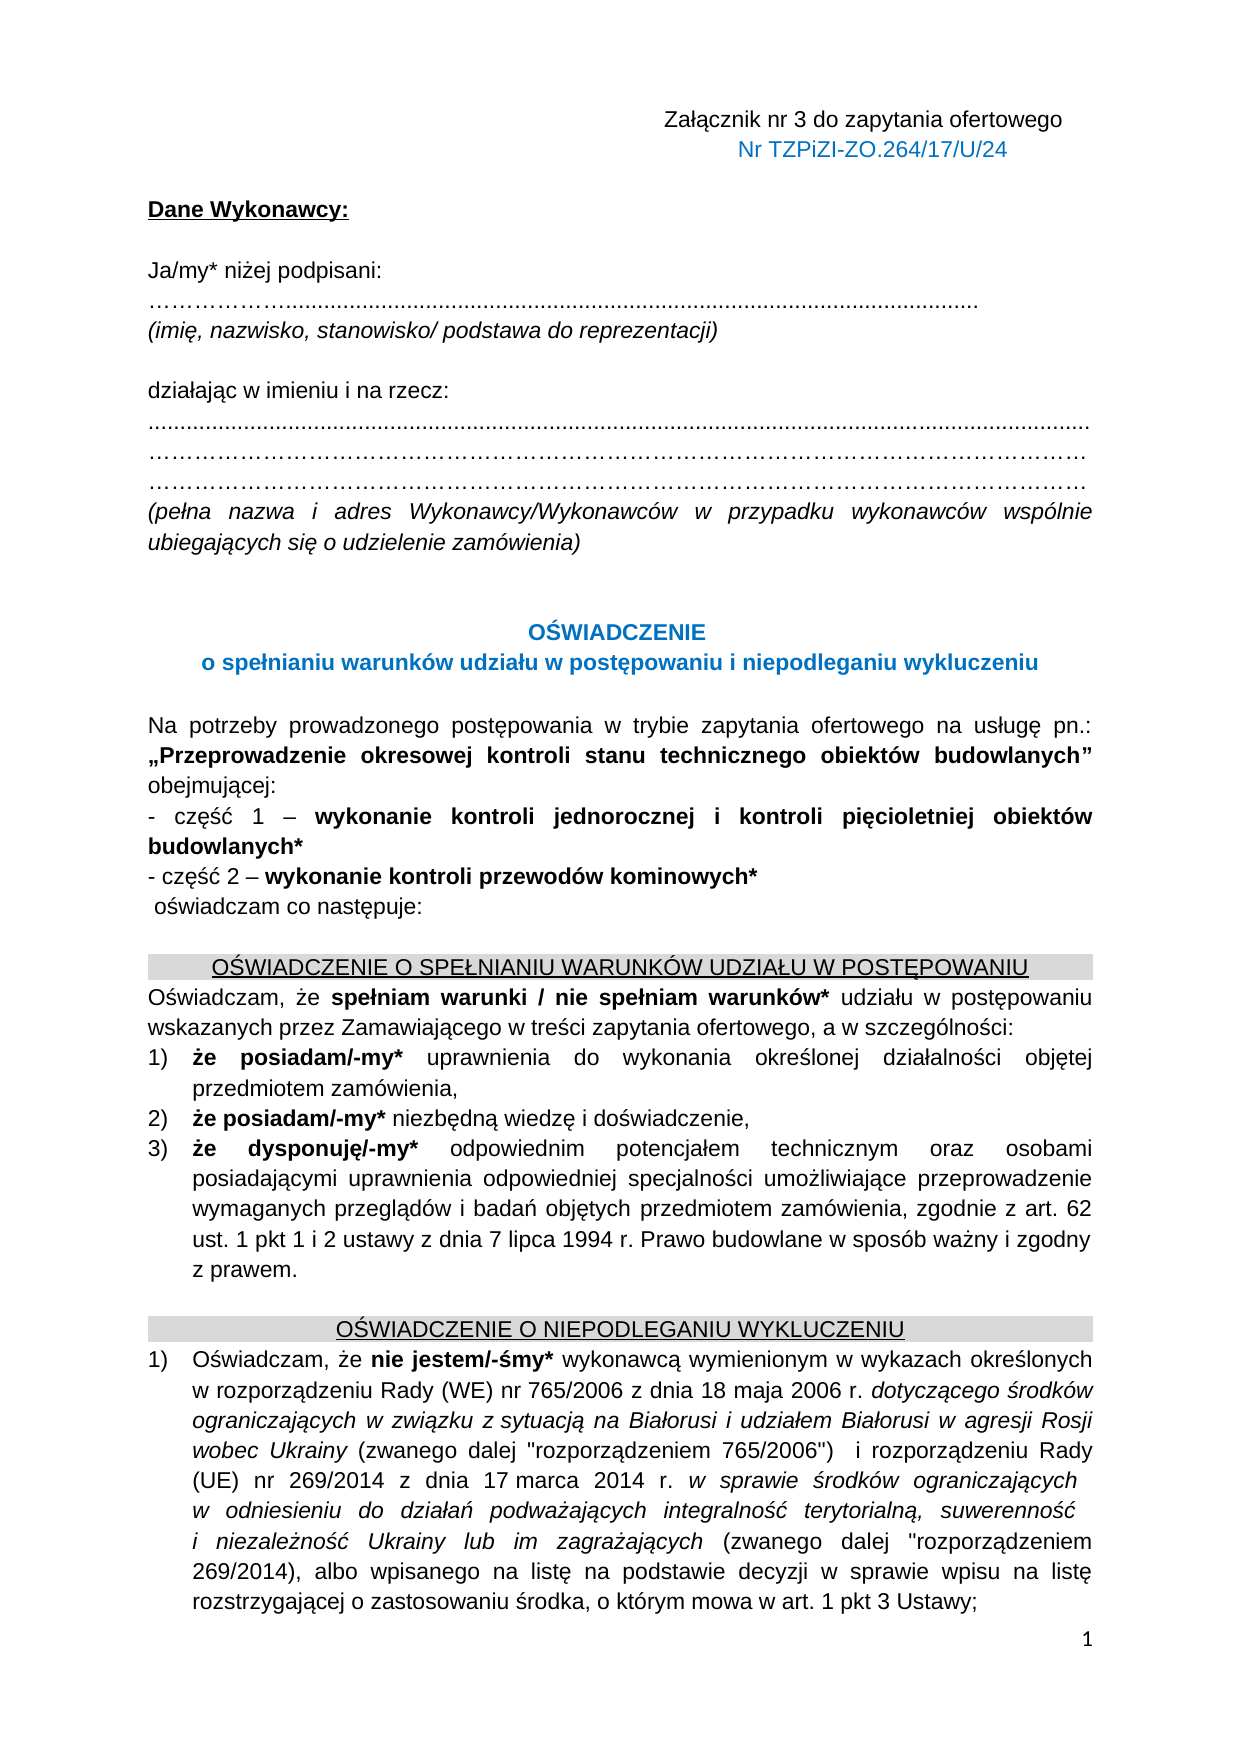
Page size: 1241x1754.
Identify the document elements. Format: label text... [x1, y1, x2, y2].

text .................................................................................................................................................... [148, 408, 1093, 434]
text Ja/my* niżej podpisani: [148, 257, 1093, 283]
text …………………………………………………………………………………………………………… [148, 468, 1093, 494]
list (imię, nazwisko, stanowisko/ podstawa do reprezentacji) [148, 317, 1093, 343]
text (pełna nazwa i adres Wykonawcy/Wykonawców w przypadku wykonawców wspólnie ubiegających się o udzielenie zamówienia) [148, 498, 1093, 555]
text oświadczam co następuje: [148, 893, 1093, 919]
text OŚWIADCZENIE O SPEŁNIANIU WARUNKÓW UDZIAŁU W POSTĘPOWANIU [148, 954, 1093, 980]
text OŚWIADCZENIE O NIEPODLEGANIU WYKLUCZENIU [148, 1316, 1093, 1342]
text OŚWIADCZENIE o spełnianiu warunków udziału w postępowaniu i niepodleganiu wykluczeniu [148, 619, 1093, 708]
text ………………............................................................................................................. [148, 287, 1093, 313]
text Dane Wykonawcy: [148, 196, 1093, 222]
text - część 2 – wykonanie kontroli przewodów kominowych* [148, 863, 1093, 889]
text Oświadczam, że spełniam warunki / nie spełniam warunków* udziału w postępowaniu wskazanych przez Zamawiającego w treści zapytania ofertowego, a w szczególności: [148, 984, 1093, 1040]
list Oświadczam, że nie jestem/-śmy* wykonawcą wymienionym w wykazach określonych w rozporządzeniu Rady (WE) nr 765/2006 z dnia 18 maja 2006 r. dotyczącego środków ograniczających w związku z sytuacją na Białorusi i udziałem Białorusi w agresji Rosji wobec Ukrainy (zwanego dalej "rozporządzeniem 765/2006") i rozporządzeniu Rady (UE) nr 269/2014 z dnia 17 marca 2014 r. w sprawie środków ograniczających w odniesieniu do działań podważających integralność terytorialną, suwerenność i niezależność Ukrainy lub im zagrażających (zwanego dalej "rozporządzeniem 269/2014), albo wpisanego na listę na podstawie decyzji w sprawie wpisu na listę rozstrzygającej o zastosowaniu środka, o którym mowa w art. 1 pkt 3 Ustawy; [148, 1346, 1093, 1614]
list że dysponuję/-my* odpowiednim potencjałem technicznym oraz osobami posiadającymi uprawnienia odpowiedniej specjalności umożliwiające przeprowadzenie wymaganych przeglądów i badań objętych przedmiotem zamówienia, zgodnie z art. 62 ust. 1 pkt 1 i 2 ustawy z dnia 7 lipca 1994 r. Prawo budowlane w sposób ważny i zgodny z prawem. [148, 1135, 1093, 1282]
text Na potrzeby prowadzonego postępowania w trybie zapytania ofertowego na usługę pn.: „Przeprowadzenie okresowej kontroli stanu technicznego obiektów budowlanych” obejmującej: [148, 712, 1093, 799]
text …………………………………………………………………………………………………………… [148, 438, 1093, 464]
text Nr TZPiZI-ZO.264/17/U/24 [738, 136, 1093, 162]
list że posiadam/-my* niezbędną wiedzę i doświadczenie, [148, 1105, 1093, 1131]
text działając w imieniu i na rzecz: [148, 377, 1093, 404]
list że posiadam/-my* uprawnienia do wykonania określonej działalności objętej przedmiotem zamówienia, [148, 1044, 1093, 1101]
text Załącznik nr 3 do zapytania ofertowego [590, 106, 1093, 132]
text - część 1 – wykonanie kontroli jednorocznej i kontroli pięcioletniej obiektów budowlanych* [148, 803, 1093, 859]
